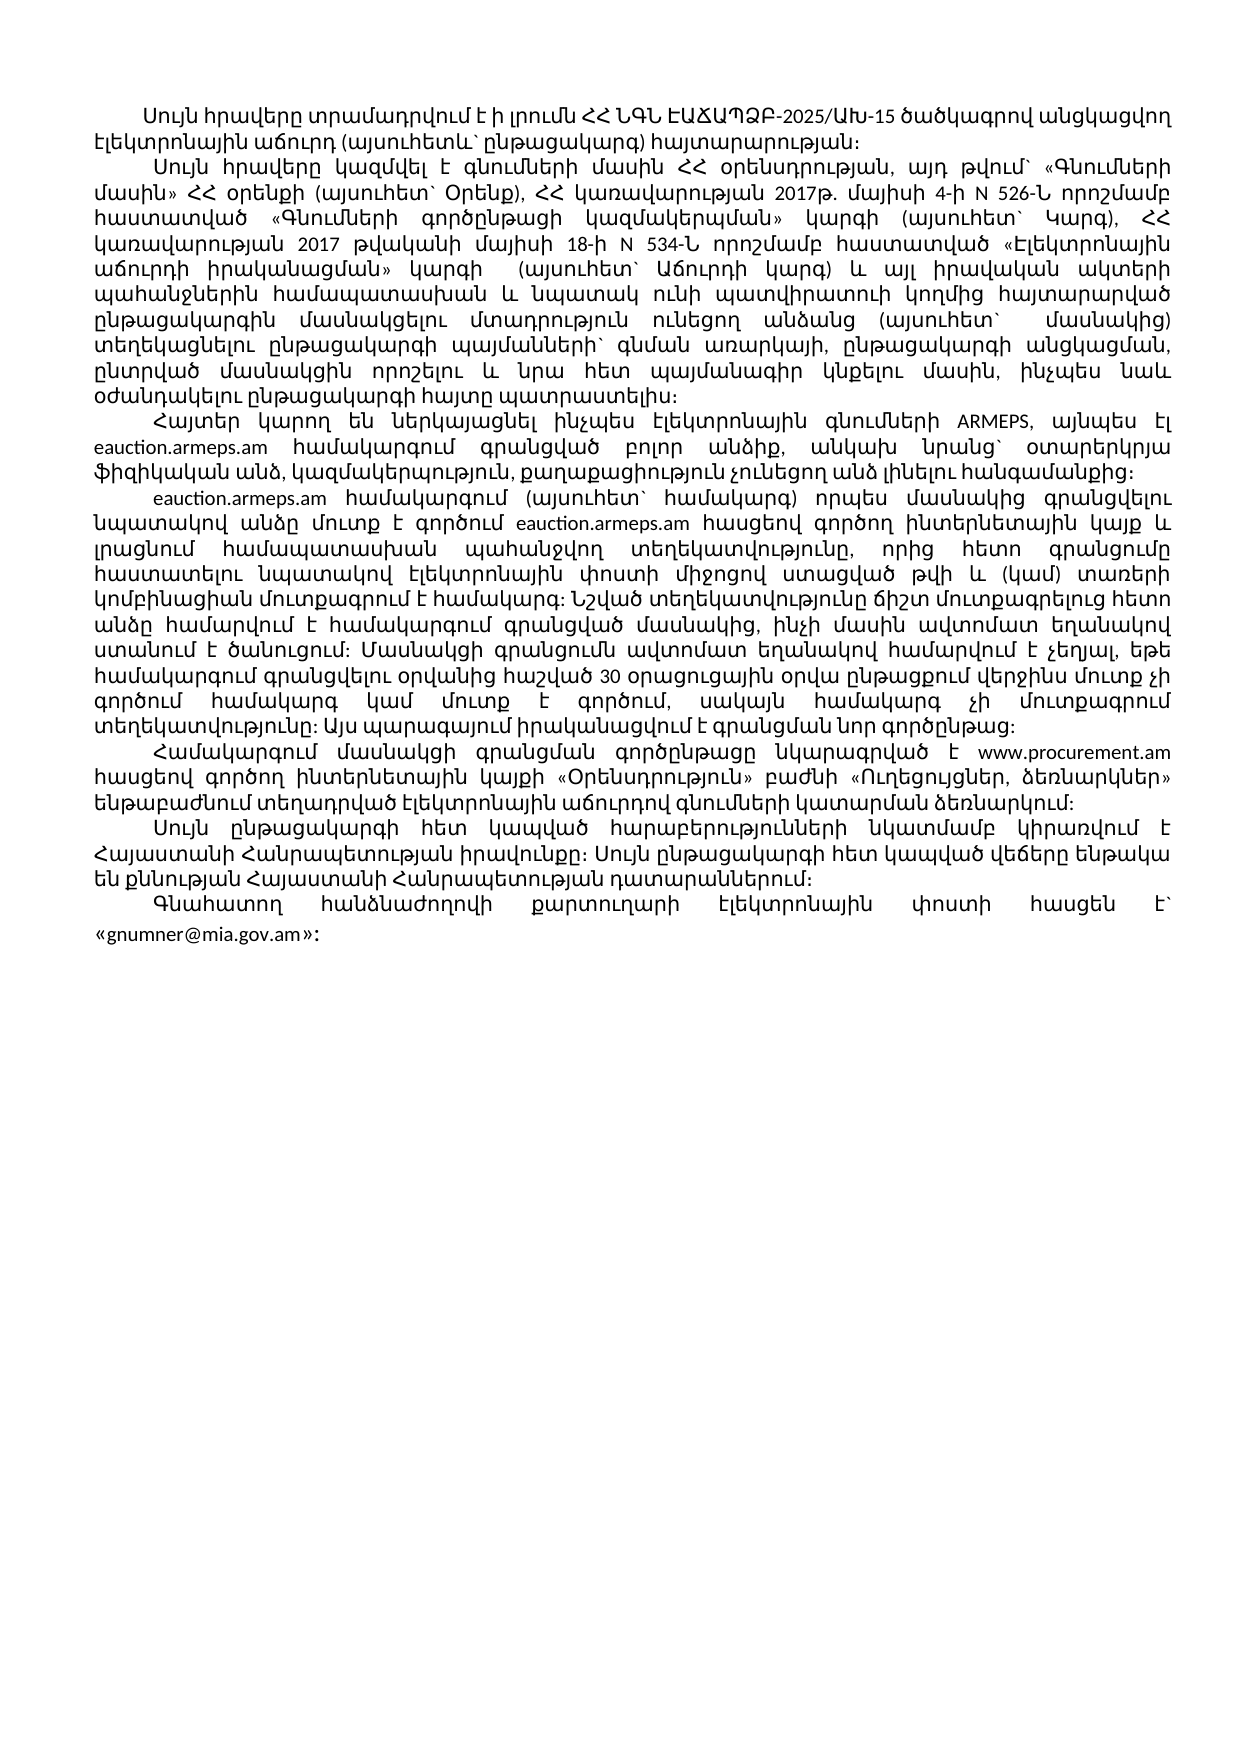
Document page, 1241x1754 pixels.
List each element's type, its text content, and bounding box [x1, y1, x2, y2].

text Գնահատող հանձնաժողովի քարտուղարի էլեկտրոնային փոստի հասցեն է` «gnumner@mia.gov.am»: [94, 892, 1171, 948]
text Հայտեր կարող են ներկայացնել ինչպես էլեկտրոնային գնումների ARMEPS, այնպես էլ eauction.armeps.am համակարգում գրանցված բոլոր անձիք, անկախ նրանց` օտարերկրյա ֆիզիկական անձ, կազմակերպություն, քաղաքացիություն չունեցող անձ լինելու հանգամանքից։ [94, 409, 1171, 485]
text Սույն ընթացակարգի հետ կապված հարաբերությունների նկատմամբ կիրառվում է Հայաստանի Հանրապետության իրավունքը։ Սույն ընթացակարգի հետ կապված վեճերը ենթակա են քննության Հայաստանի Հանրապետության դատարաններում։ [94, 815, 1171, 892]
text Համակարգում մասնակցի գրանցման գործընթացը նկարագրված է www.procurement.am հասցեով գործող ինտերնետային կայքի «Օրենսդրություն» բաժնի «Ուղեցույցներ, ձեռնարկներ» ենթաբաժնում տեղադրված էլեկտրոնային աճուրդով գնումների կատարման ձեռնարկում: [94, 739, 1171, 815]
text Սույն հրավերը տրամադրվում է ի լրումն ՀՀ ՆԳՆ ԷԱՃԱՊՁԲ-2025/ԱԽ-15 ծածկագրով անցկացվող էլեկտրոնային աճուրդ (այսուհետև` ընթացակարգ) հայտարարության։ [94, 104, 1171, 154]
text eauction.armeps.am համակարգում (այսուհետ` համակարգ) որպես մասնակից գրանցվելու նպատակով անձը մուտք է գործում eauction.armeps.am հասցեով գործող ինտերնետային կայք և լրացնում համապատասխան պահանջվող տեղեկատվությունը, որից հետո գրանցումը հաստատելու նպատակով էլեկտրոնային փոստի միջոցով ստացված թվի և (կամ) տառերի կոմբինացիան մուտքագրում է համակարգ: Նշված տեղեկատվությունը ճիշտ մուտքագրելուց հետո անձը համարվում է համակարգում գրանցված մասնակից, ինչի մասին ավտոմատ եղանակով ստանում է ծանուցում: Մասնակցի գրանցումն ավտոմատ եղանակով համարվում է չեղյալ, եթե համակարգում գրանցվելու օրվանից հաշված 30 օրացուցային օրվա ընթացքում վերջինս մուտք չի գործում համակարգ կամ մուտք է գործում, սակայն համակարգ չի մուտքագրում տեղեկատվությունը: Այս պարագայում իրականացվում է գրանցման նոր գործընթաց: [94, 485, 1171, 739]
text Սույն հրավերը կազմվել է գնումների մասին ՀՀ օրենսդրության, այդ թվում` «Գնումների մասին» ՀՀ օրենքի (այսուհետ` Օրենք), ՀՀ կառավարության 2017թ. մայիսի 4-ի N 526-Ն որոշմամբ հաստատված «Գնումների գործընթացի կազմակերպման» կարգի (այսուհետ` Կարգ), ՀՀ կառավարության 2017 թվականի մայիսի 18-ի N 534-Ն որոշմամբ հաստատված «Էլեկտրոնային աճուրդի իրականացման» կարգի (այսուհետ` Աճուրդի կարգ) և այլ իրավական ակտերի պահանջներին համապատասխան և նպատակ ունի պատվիրատուի կողմից հայտարարված ընթացակարգին մասնակցելու մտադրություն ունեցող անձանց (այսուհետ` մասնակից) տեղեկացնելու ընթացակարգի պայմանների` գնման առարկայի, ընթացակարգի անցկացման, ընտրված մասնակցին որոշելու և նրա հետ պայմանագիր կնքելու մասին, ինչպես նաև օժանդակելու ընթացակարգի հայտը պատրաստելիս։ [94, 154, 1171, 409]
